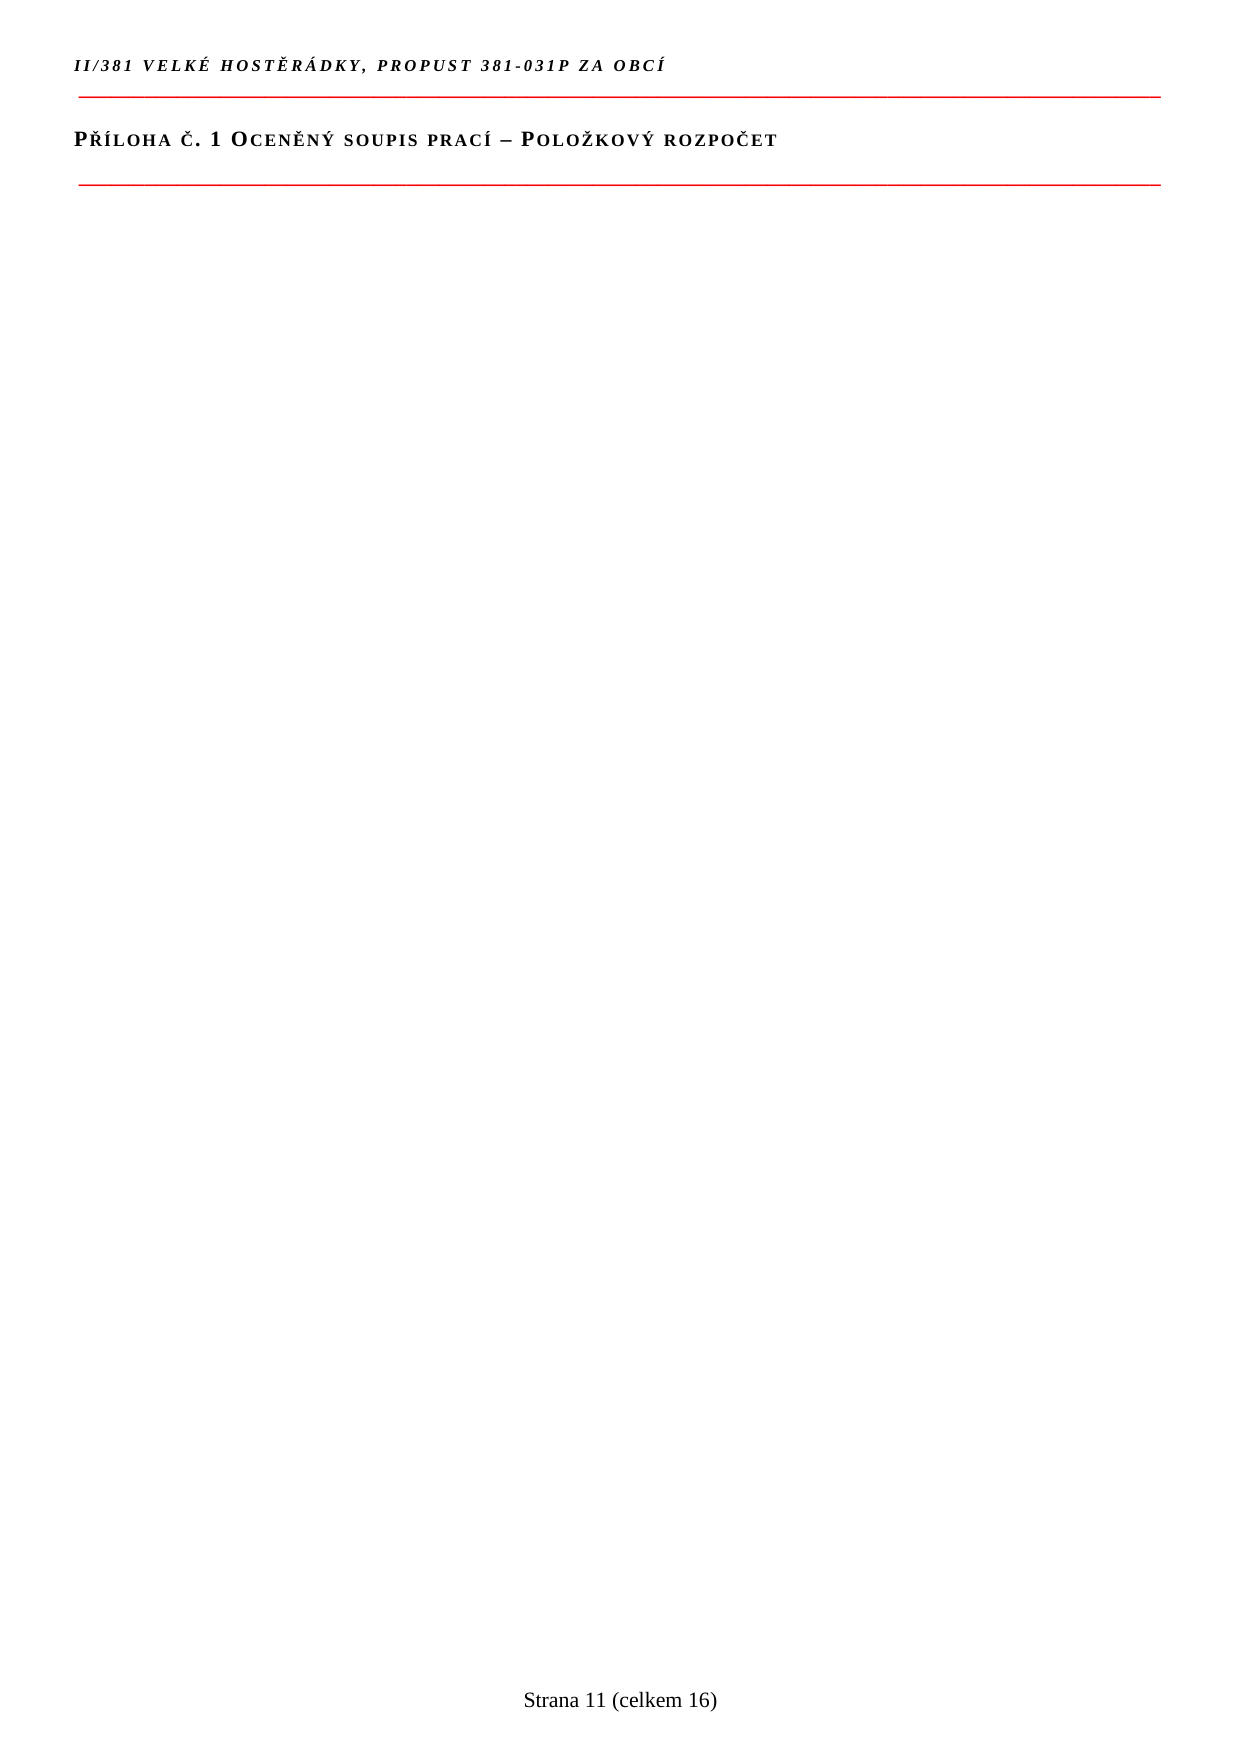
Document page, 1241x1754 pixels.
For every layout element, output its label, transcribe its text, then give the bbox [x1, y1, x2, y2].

text ___________________________________________________________________________________________________ [74, 163, 1166, 189]
text Příloha č. 1 Oceněný soupis prací – Položkový rozpočet [74, 126, 1166, 151]
